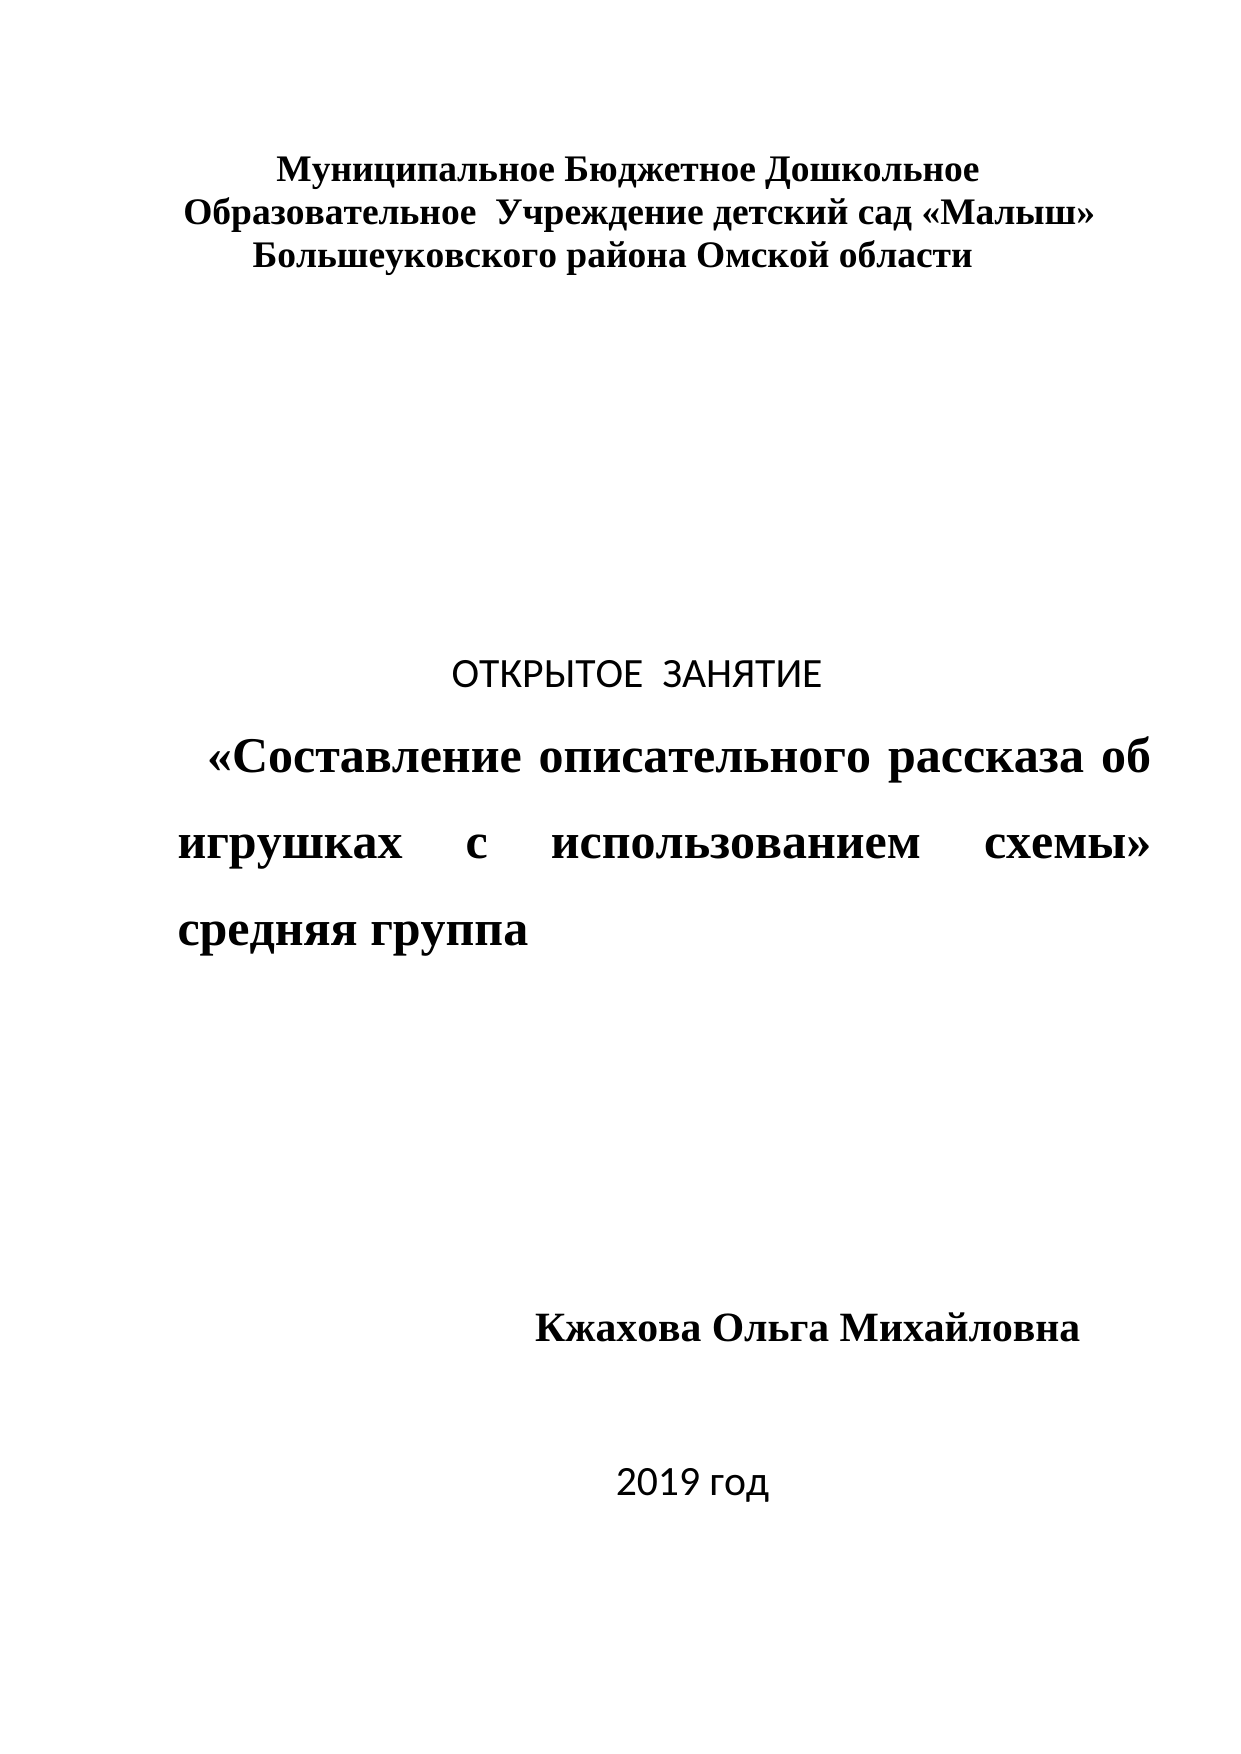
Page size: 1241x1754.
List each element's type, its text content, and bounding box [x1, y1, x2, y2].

text Большеуковского района Омской области [177, 232, 1146, 276]
text Кжахова Ольга Михайловна [177, 1303, 1146, 1351]
text ОТКРЫТОЕ ЗАНЯТИЕ [177, 647, 1152, 697]
text «Составление описательного рассказа об игрушках с использованием схемы» средняя группа [177, 726, 1152, 956]
text 2019 год [177, 1455, 1152, 1506]
text Муниципальное Бюджетное Дошкольное Образовательное Учреждение детский сад «Малыш» [183, 146, 1146, 232]
